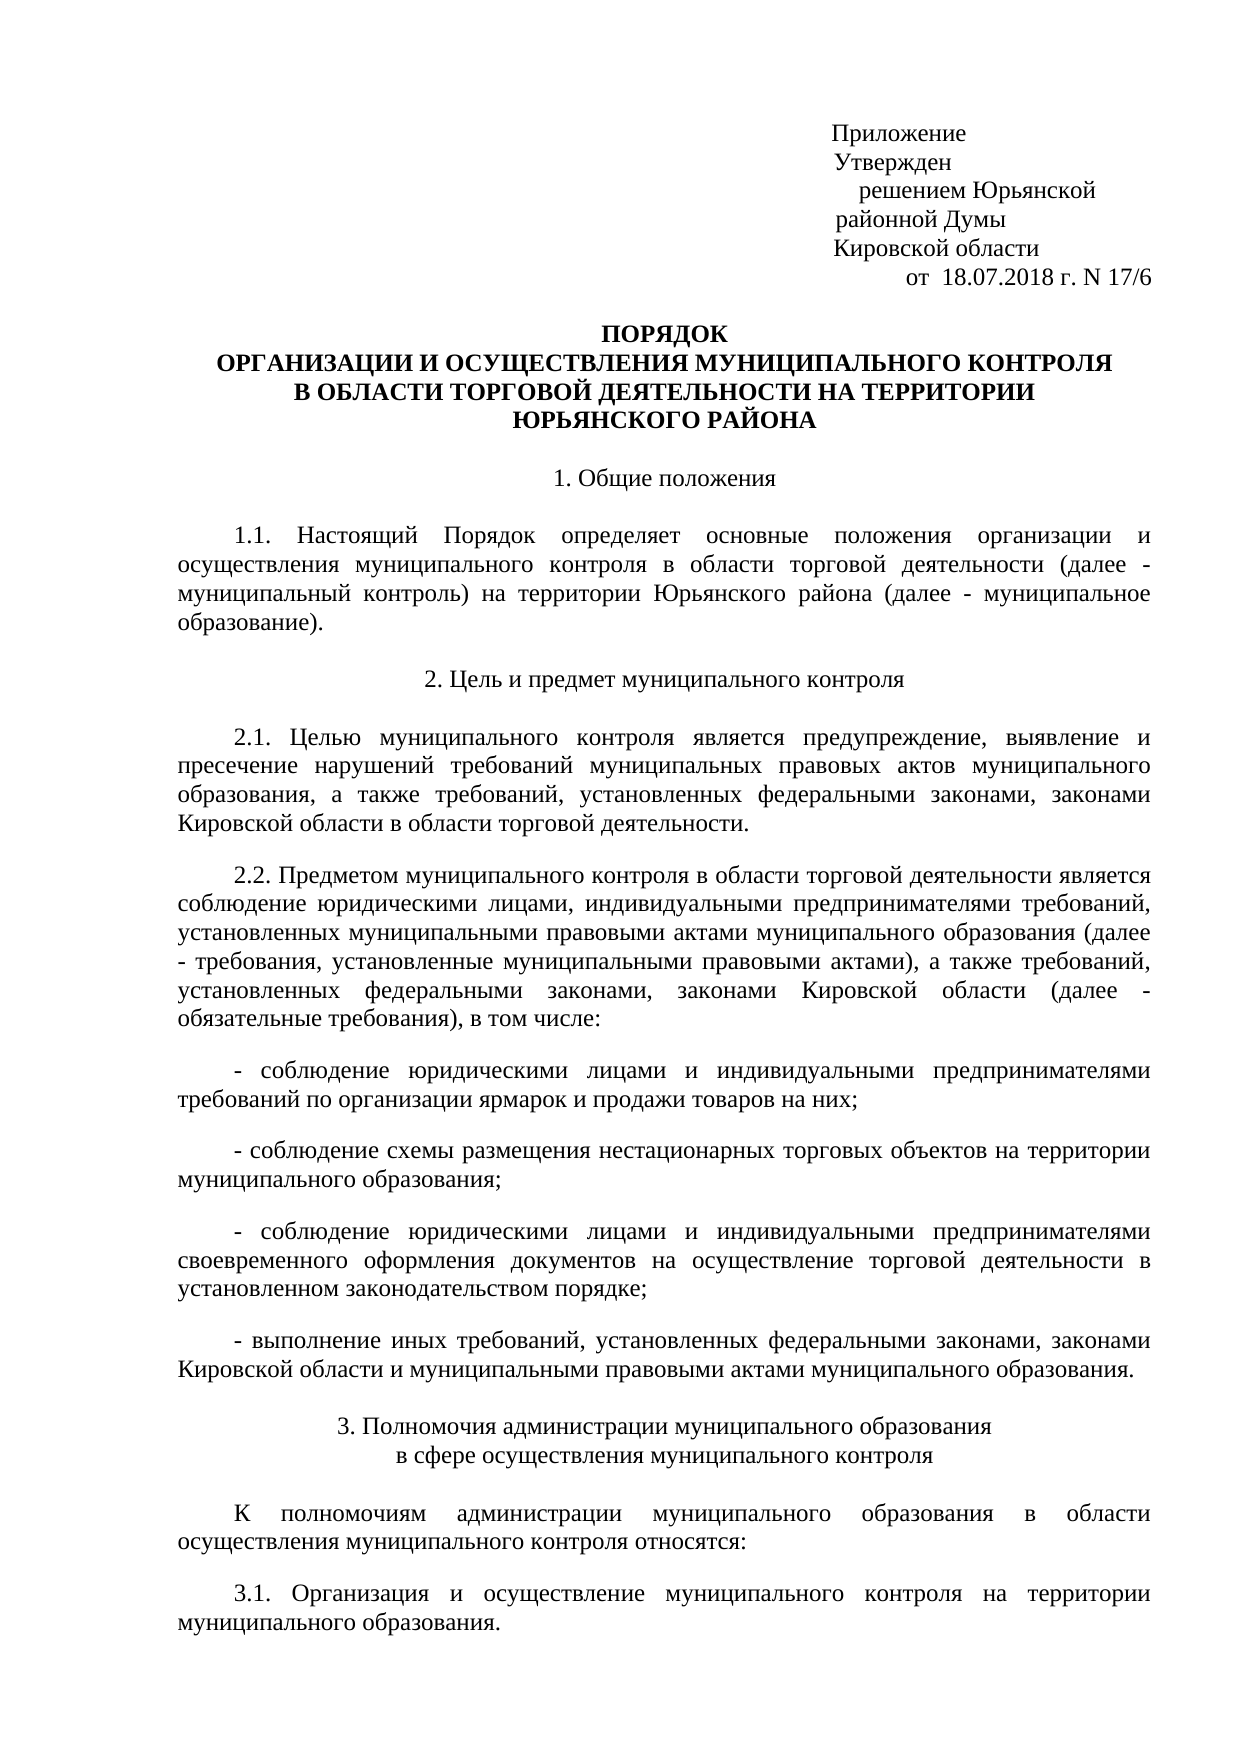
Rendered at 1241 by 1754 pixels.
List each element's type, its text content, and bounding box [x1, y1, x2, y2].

text решением Юрьянской [177, 176, 1152, 204]
text 2.1. Целью муниципального контроля является предупреждение, выявление и пресечение нарушений требований муниципальных правовых актов муниципального образования, а также требований, установленных федеральными законами, законами Кировской области в области торговой деятельности. [177, 722, 1152, 837]
title ПОРЯДОК [177, 319, 1152, 348]
text в сфере осуществления муниципального контроля [177, 1440, 1152, 1469]
text 3.1. Организация и осуществление муниципального контроля на территории муниципального образования. [177, 1578, 1152, 1636]
title ЮРЬЯНСКОГО РАЙОНА [177, 406, 1152, 434]
text Утвержден [177, 147, 1152, 176]
text - соблюдение юридическими лицами и индивидуальными предпринимателями требований по организации ярмарок и продажи товаров на них; [177, 1055, 1152, 1113]
title В ОБЛАСТИ ТОРГОВОЙ ДЕЯТЕЛЬНОСТИ НА ТЕРРИТОРИИ [177, 377, 1152, 406]
title ОРГАНИЗАЦИИ И ОСУЩЕСТВЛЕНИЯ МУНИЦИПАЛЬНОГО КОНТРОЛЯ [177, 348, 1152, 377]
text - соблюдение юридическими лицами и индивидуальными предпринимателями своевременного оформления документов на осуществление торговой деятельности в установленном законодательством порядке; [177, 1216, 1152, 1302]
text 2.2. Предметом муниципального контроля в области торговой деятельности является соблюдение юридическими лицами, индивидуальными предпринимателями требований, установленных муниципальными правовыми актами муниципального образования (далее - требования, установленные муниципальными правовыми актами), а также требований, установленных федеральными законами, законами Кировской области (далее - обязательные требования), в том числе: [177, 860, 1152, 1032]
text 1. Общие положения [177, 463, 1152, 492]
text 2. Цель и предмет муниципального контроля [177, 664, 1152, 693]
text 3. Полномочия администрации муниципального образования [177, 1411, 1152, 1440]
text К полномочиям администрации муниципального образования в области осуществления муниципального контроля относятся: [177, 1498, 1152, 1555]
text 1.1. Настоящий Порядок определяет основные положения организации и осуществления муниципального контроля в области торговой деятельности (далее - муниципальный контроль) на территории Юрьянского района (далее - муниципальное образование). [177, 521, 1152, 636]
text от 18.07.2018 г. N 17/6 [177, 262, 1152, 291]
text Кировской области [177, 233, 1152, 262]
text - выполнение иных требований, установленных федеральными законами, законами Кировской области и муниципальными правовыми актами муниципального образования. [177, 1325, 1152, 1383]
text Приложение [177, 118, 1152, 147]
text районной Думы [177, 204, 1152, 233]
text - соблюдение схемы размещения нестационарных торговых объектов на территории муниципального образования; [177, 1136, 1152, 1193]
